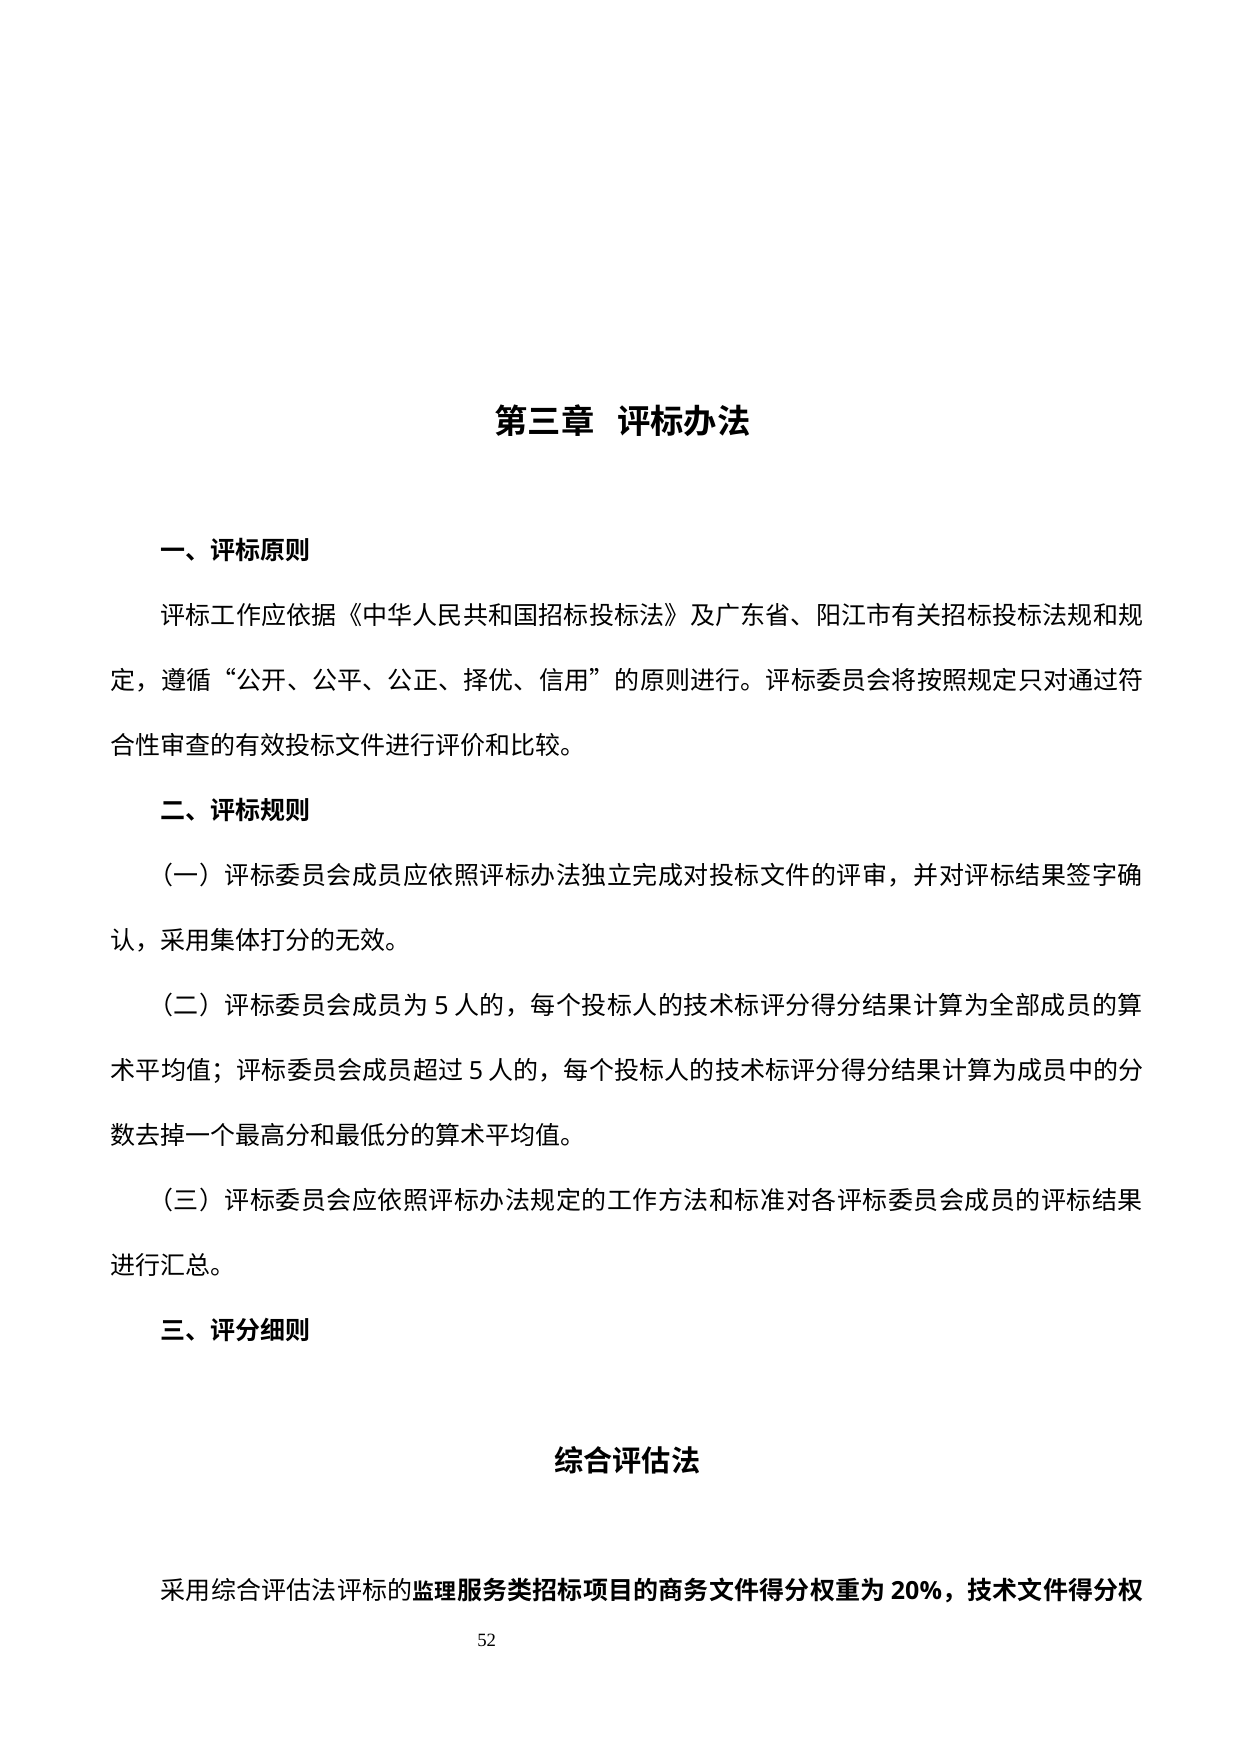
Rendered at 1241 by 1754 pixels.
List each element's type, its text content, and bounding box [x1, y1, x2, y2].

text 评标工作应依据《中华人民共和国招标投标法》及广东省、阳江市有关招标投标法规和规定，遵循“公开、公平、公正、择优、信用”的原则进行。评标委员会将按照规定只对通过符合性审查的有效投标文件进行评价和比较。 [110, 581, 1144, 776]
text 一、评标原则 [110, 516, 1144, 581]
text （三）评标委员会应依照评标办法规定的工作方法和标准对各评标委员会成员的评标结果进行汇总。 [110, 1166, 1144, 1296]
text （一）评标委员会成员应依照评标办法独立完成对投标文件的评审，并对评标结果签字确认，采用集体打分的无效。 [110, 841, 1144, 971]
text 第三章 评标办法 [110, 386, 1134, 451]
text 二、评标规则 [110, 776, 1144, 841]
text （二）评标委员会成员为5人的，每个投标人的技术标评分得分结果计算为全部成员的算术平均值；评标委员会成员超过5人的，每个投标人的技术标评分得分结果计算为成员中的分数去掉一个最高分和最低分的算术平均值。 [110, 971, 1144, 1166]
text 三、评分细则 [110, 1296, 1144, 1361]
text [110, 1556, 1144, 1621]
text 综合评估法 [110, 1426, 1144, 1491]
